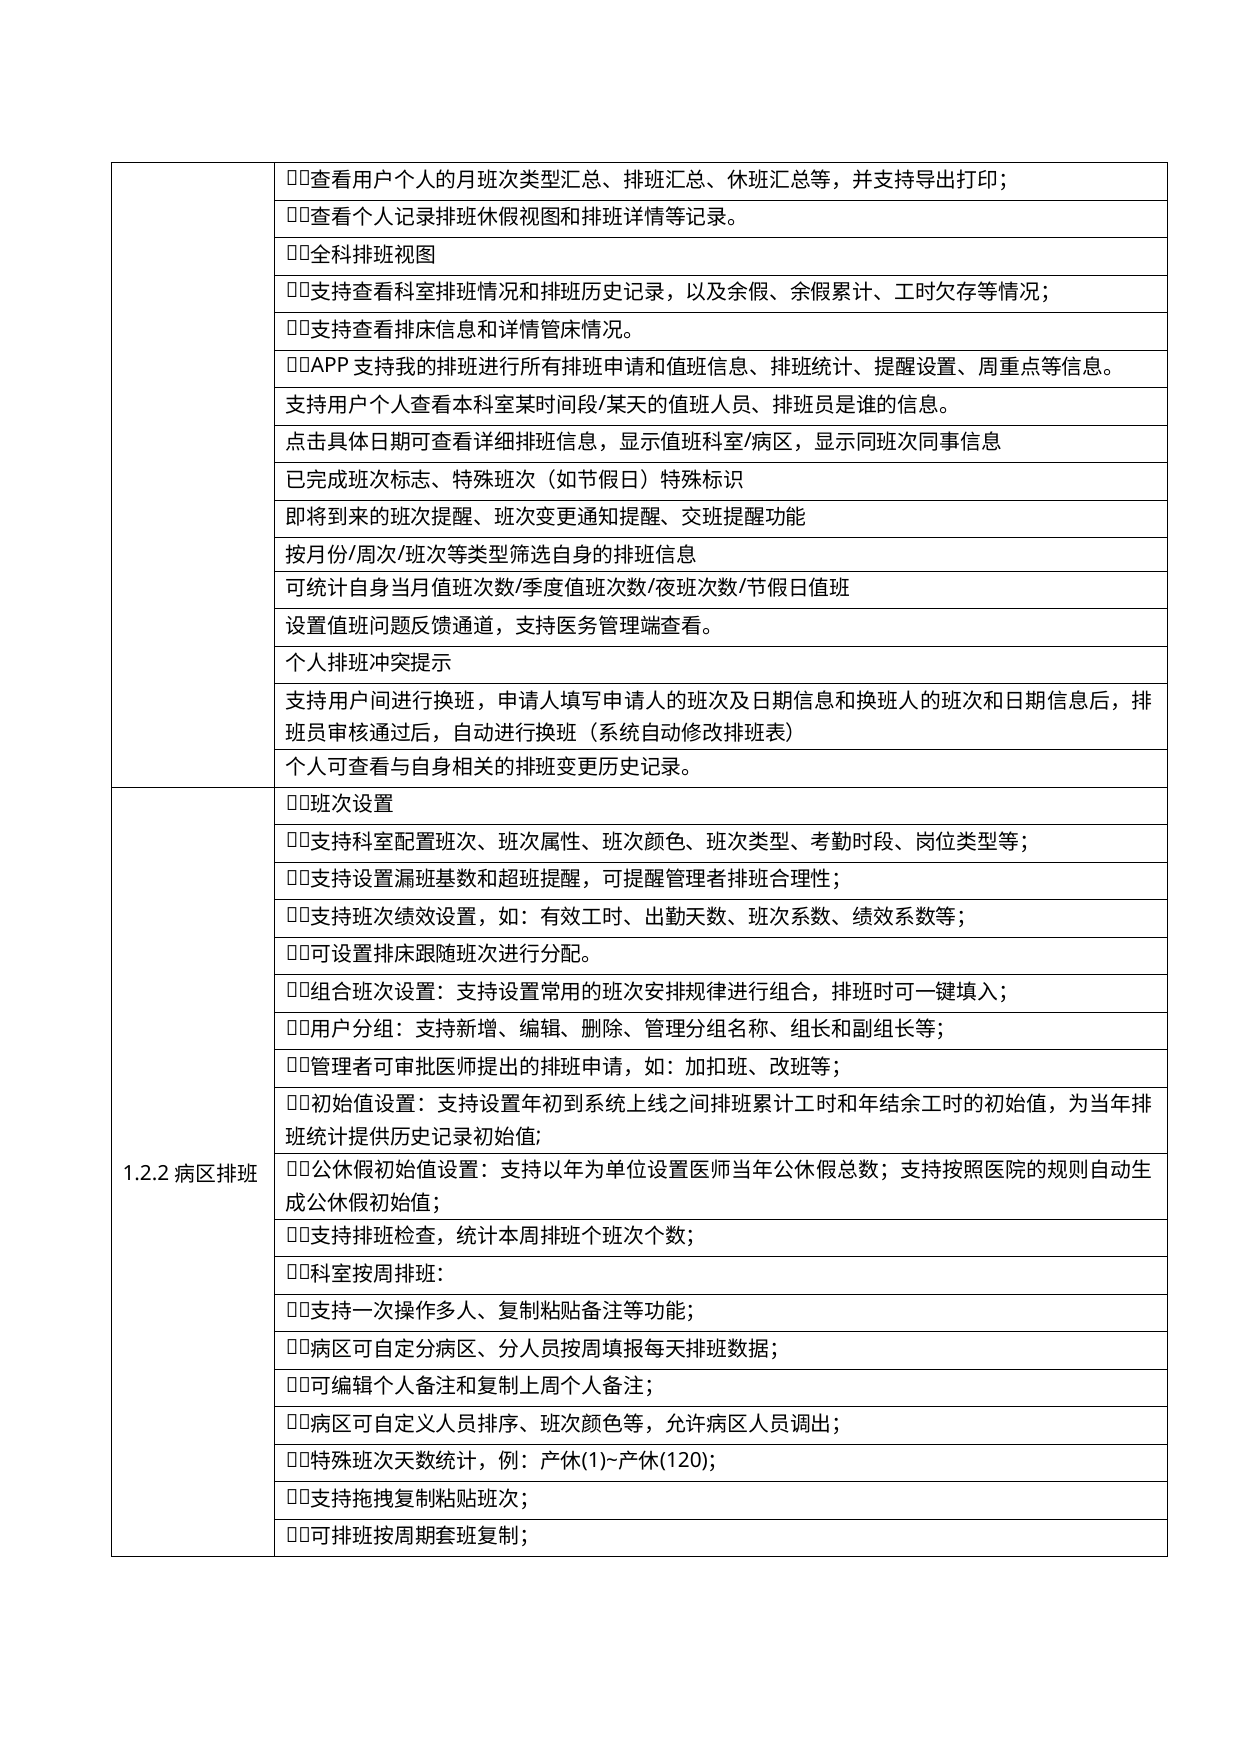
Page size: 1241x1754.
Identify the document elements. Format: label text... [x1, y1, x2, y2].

table_cell 点击具体日期可查看详细排班信息，显示值班科室/病区，显示同班次同事信息 [275, 426, 1167, 462]
table_cell 支持科室配置班次、班次属性、班次颜色、班次类型、考勤时段、岗位类型等； [275, 825, 1167, 862]
table_cell 支持拖拽复制粘贴班次； [275, 1482, 1167, 1519]
table_cell 查看个人记录排班休假视图和排班详情等记录。 [275, 201, 1167, 237]
table_cell 查看用户个人的月班次类型汇总、排班汇总、休班汇总等，并支持导出打印； [275, 163, 1167, 199]
table_cell 即将到来的班次提醒、班次变更通知提醒、交班提醒功能 [275, 501, 1167, 537]
table_cell 支持用户间进行换班，申请人填写申请人的班次及日期信息和换班人的班次和日期信息后，排班员审核通过后，自动进行换班（系统自动修改排班表） [275, 684, 1167, 749]
table_cell 支持查看排床信息和详情管床情况。 [275, 313, 1167, 349]
table_cell 支持排班检查，统计本周排班个班次个数； [275, 1220, 1167, 1256]
table_cell 可设置排床跟随班次进行分配。 [275, 938, 1167, 974]
table_cell 按月份/周次/班次等类型筛选自身的排班信息 [275, 538, 1167, 571]
table_cell 支持用户个人查看本科室某时间段/某天的值班人员、排班员是谁的信息。 [275, 388, 1167, 424]
table_cell 支持班次绩效设置，如：有效工时、出勤天数、班次系数、绩效系数等； [275, 900, 1167, 937]
table_cell 设置值班问题反馈通道，支持医务管理端查看。 [275, 609, 1167, 646]
table_cell 用户分组：支持新增、编辑、删除、管理分组名称、组长和副组长等； [275, 1013, 1167, 1049]
table_cell 病区可自定分病区、分人员按周填报每天排班数据； [275, 1332, 1167, 1369]
table_cell 全科排班视图 [275, 238, 1167, 274]
table_cell 个人排班冲突提示 [275, 647, 1167, 683]
table_cell 科室按周排班： [275, 1257, 1167, 1294]
table_cell 管理者可审批医师提出的排班申请，如：加扣班、改班等； [275, 1050, 1167, 1087]
table_cell 支持查看科室排班情况和排班历史记录，以及余假、余假累计、工时欠存等情况； [275, 276, 1167, 312]
table_cell 可统计自身当月值班次数/季度值班次数/夜班次数/节假日值班 [275, 572, 1167, 608]
table_cell 可编辑个人备注和复制上周个人备注； [275, 1370, 1167, 1406]
table_cell 班次设置 [275, 788, 1167, 824]
table_cell 病区可自定义人员排序、班次颜色等，允许病区人员调出； [275, 1407, 1167, 1444]
table_cell 可排班按周期套班复制； [275, 1520, 1167, 1556]
table_cell 公休假初始值设置：支持以年为单位设置医师当年公休假总数；支持按照医院的规则自动生成公休假初始值； [275, 1154, 1167, 1219]
table_cell 初始值设置：支持设置年初到系统上线之间排班累计工时和年结余工时的初始值，为当年排班统计提供历史记录初始值; [275, 1088, 1167, 1153]
table_cell 个人可查看与自身相关的排班变更历史记录。 [275, 750, 1167, 787]
table_cell 支持一次操作多人、复制粘贴备注等功能； [275, 1295, 1167, 1331]
table_cell APP支持我的排班进行所有排班申请和值班信息、排班统计、提醒设置、周重点等信息。 [275, 351, 1167, 387]
table_cell 已完成班次标志、特殊班次（如节假日）特殊标识 [275, 463, 1167, 499]
table_cell 特殊班次天数统计，例：产休(1)~产休(120)； [275, 1445, 1167, 1481]
table_cell 1.2.2 病区排班 [112, 788, 274, 1556]
table_cell 组合班次设置：支持设置常用的班次安排规律进行组合，排班时可一键填入； [275, 975, 1167, 1012]
table_cell 支持设置漏班基数和超班提醒，可提醒管理者排班合理性； [275, 863, 1167, 899]
